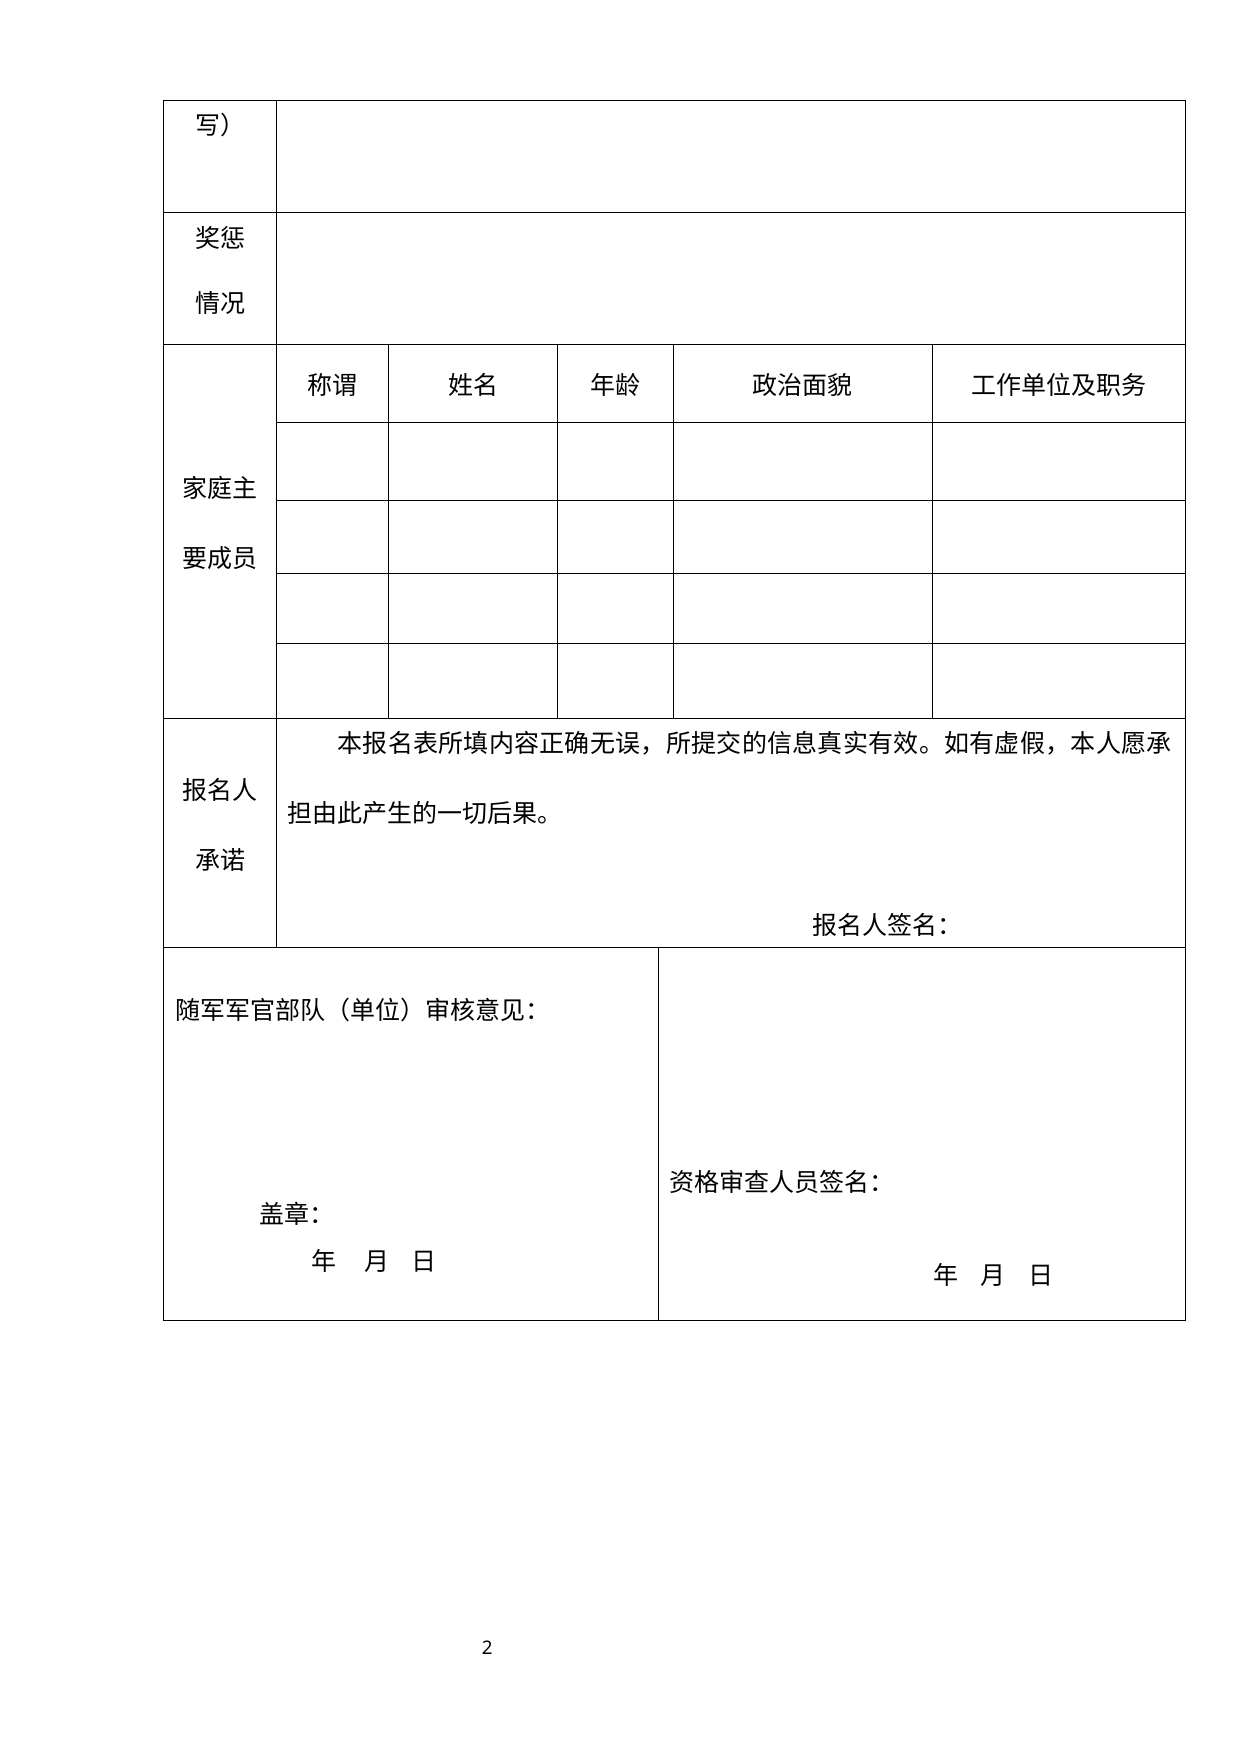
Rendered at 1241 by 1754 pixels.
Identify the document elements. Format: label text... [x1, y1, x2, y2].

table_cell [277, 423, 388, 500]
table_cell 随军军官部队（单位）审核意见： 盖章： 年 月 日 [164, 948, 658, 1320]
table_cell [277, 501, 388, 572]
table_cell [558, 574, 673, 643]
table_cell [674, 644, 932, 718]
table_cell [933, 574, 1185, 643]
table_cell [558, 501, 673, 572]
table_cell [277, 644, 388, 718]
table_cell [389, 501, 557, 572]
table_cell [558, 644, 673, 718]
table_cell 年龄 [558, 345, 673, 422]
table_cell 本报名表所填内容正确无误，所提交的信息真实有效。如有虚假，本人愿承担由此产生的一切后果。 报名人签名： [277, 719, 1185, 947]
table_cell [558, 423, 673, 500]
table_cell 家庭主要成员 [164, 345, 276, 718]
table_cell 个人简历（从读高中开始填写） [164, 101, 276, 212]
table_cell [277, 574, 388, 643]
table_cell [674, 423, 932, 500]
table_cell 奖惩 情况 [164, 213, 276, 344]
table_cell [674, 501, 932, 572]
table_cell [933, 644, 1185, 718]
table_cell [277, 101, 1185, 212]
table_cell [277, 213, 1185, 344]
table_cell 姓名 [389, 345, 557, 422]
table_cell 工作单位及职务 [933, 345, 1185, 422]
table_cell [674, 574, 932, 643]
table_cell 政治面貌 [674, 345, 932, 422]
table_cell [389, 644, 557, 718]
table_cell [933, 501, 1185, 572]
table_cell [389, 423, 557, 500]
table_cell [389, 574, 557, 643]
table_cell 称谓 [277, 345, 388, 422]
table_cell 资格审查人员签名： 年 月 日 [659, 948, 1185, 1320]
table_cell 报名人承诺 [164, 719, 276, 947]
table_cell [933, 423, 1185, 500]
